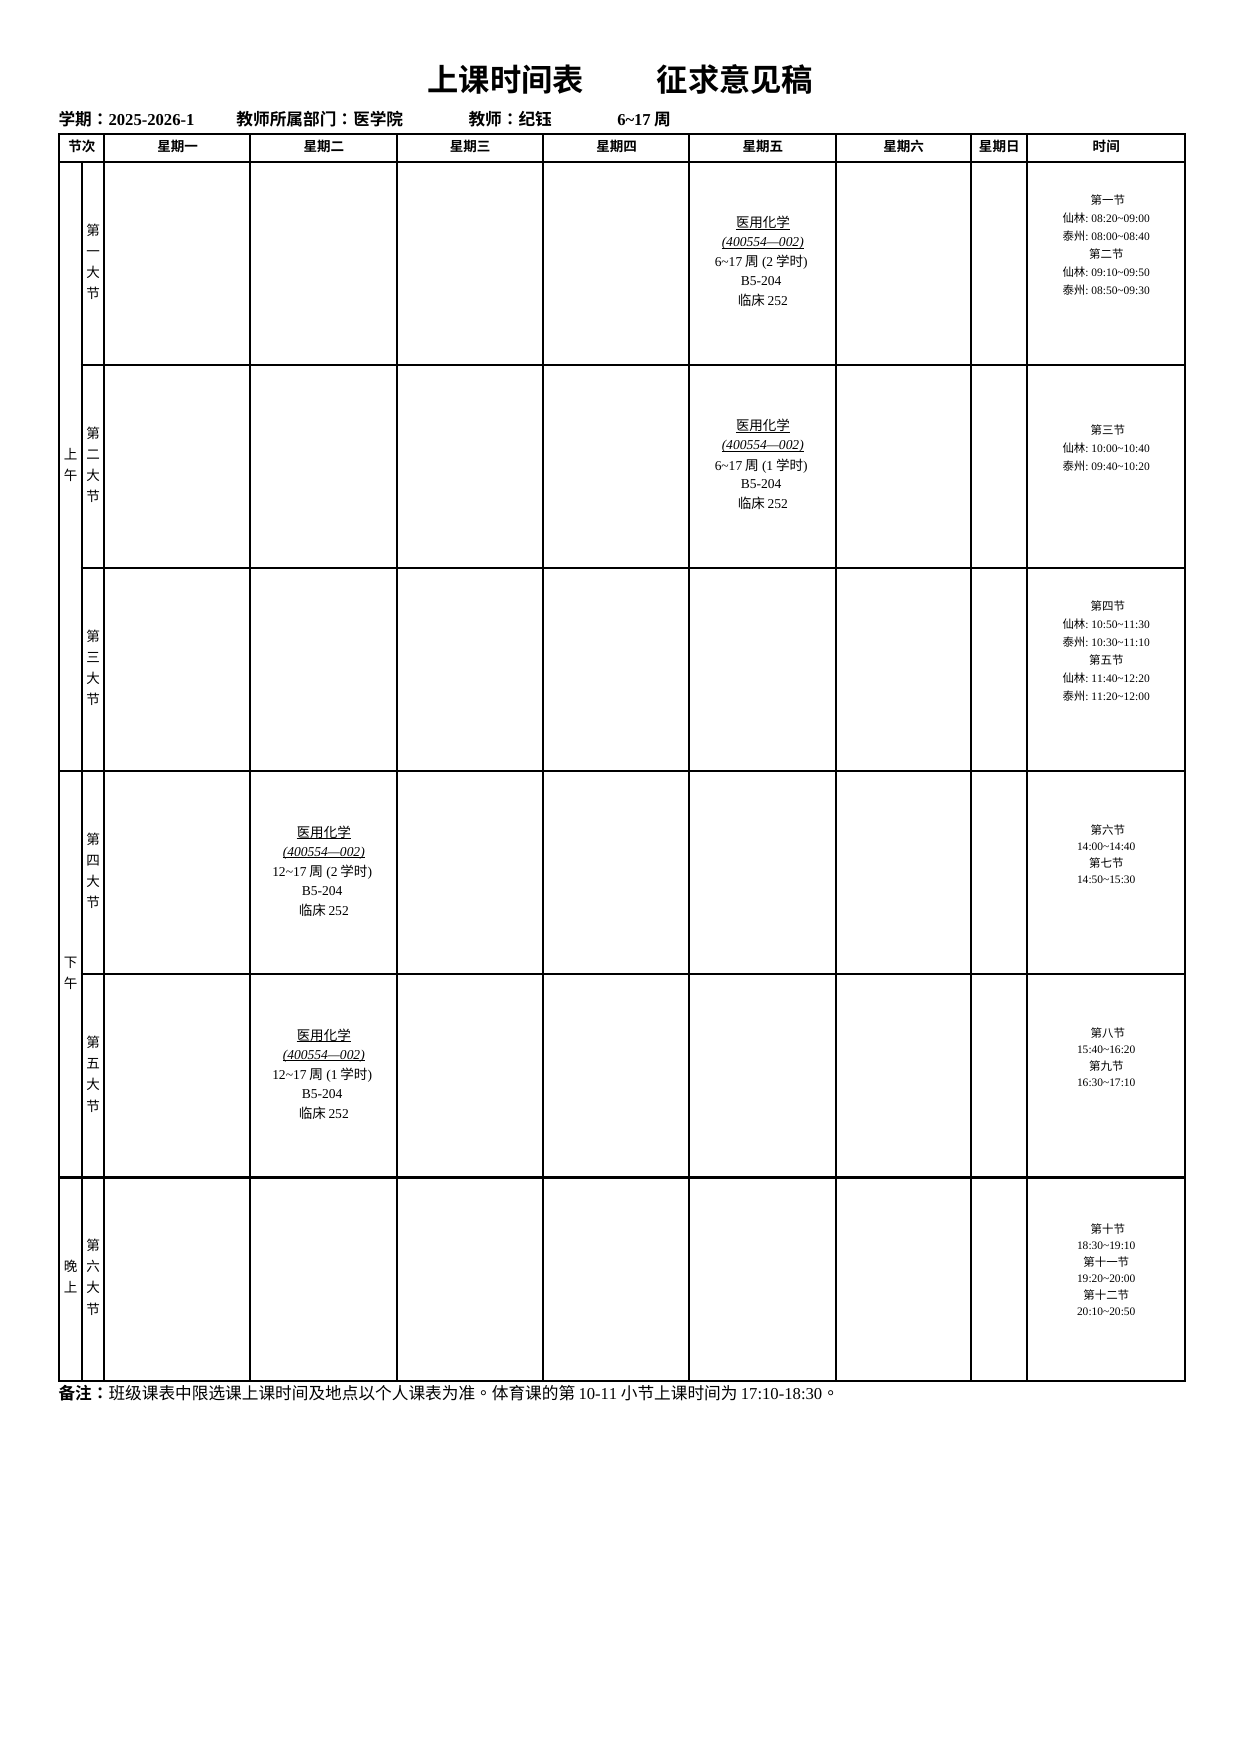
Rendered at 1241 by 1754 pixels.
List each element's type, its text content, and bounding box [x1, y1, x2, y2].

table_cell [544, 772, 688, 973]
table_cell 第一节 仙林: 08:20~09:00 泰州: 08:00~08:40 第二节 仙林: 09:10~09:50 泰州: 08:50~09:30 [1028, 163, 1184, 364]
table_cell [690, 569, 835, 770]
table_cell [690, 1179, 835, 1379]
table_cell 第一大节 [83, 163, 103, 364]
table_cell [251, 366, 396, 567]
table_cell [544, 569, 688, 770]
table_cell [251, 1179, 396, 1379]
table_cell 第五大节 [83, 975, 103, 1176]
table_cell [690, 772, 835, 973]
table_cell [398, 772, 542, 973]
table_cell [837, 163, 970, 364]
table_header 星期二 [251, 135, 396, 161]
table_header 星期日 [972, 135, 1026, 161]
table_cell 医用化学 (400554—002) 12~17周 (1学时) B5-204 临床252 [251, 975, 396, 1176]
table_cell 第四节 仙林: 10:50~11:30 泰州: 10:30~11:10 第五节 仙林: 11:40~12:20 泰州: 11:20~12:00 [1028, 569, 1184, 770]
table_cell [105, 975, 249, 1176]
text 上课时间表 征求意见稿 [58, 58, 1182, 101]
table_cell [398, 163, 542, 364]
table_cell [544, 1179, 688, 1379]
table_cell [972, 1179, 1026, 1379]
table_cell [105, 772, 249, 973]
table_cell 第六节 14:00~14:40 第七节 14:50~15:30 [1028, 772, 1184, 973]
table_cell 下午 [60, 772, 81, 1176]
table_cell [398, 366, 542, 567]
table_cell 第三大节 [83, 569, 103, 770]
table_cell [972, 569, 1026, 770]
table_cell [837, 975, 970, 1176]
table_cell [972, 975, 1026, 1176]
table_header 星期一 [105, 135, 249, 161]
table_header 星期六 [837, 135, 970, 161]
table_header 星期五 [690, 135, 835, 161]
table_cell 第四大节 [83, 772, 103, 973]
table_cell [105, 1179, 249, 1379]
table_cell [398, 1179, 542, 1379]
table_cell [105, 366, 249, 567]
table_cell 第八节 15:40~16:20 第九节 16:30~17:10 [1028, 975, 1184, 1176]
table_header 星期四 [544, 135, 688, 161]
table_cell [544, 163, 688, 364]
table_cell [837, 366, 970, 567]
table_cell 上午 [60, 163, 81, 770]
table_cell [105, 163, 249, 364]
table_cell [398, 975, 542, 1176]
table_cell [690, 975, 835, 1176]
table_header 节次 [60, 135, 103, 161]
table_cell [105, 569, 249, 770]
table_cell [837, 772, 970, 973]
table_cell [972, 163, 1026, 364]
table_cell [972, 366, 1026, 567]
table_header 时间 [1028, 135, 1184, 161]
table_cell [251, 163, 396, 364]
table_cell [251, 569, 396, 770]
table_cell 第二大节 [83, 366, 103, 567]
table_cell 第三节 仙林: 10:00~10:40 泰州: 09:40~10:20 [1028, 366, 1184, 567]
table_cell [544, 975, 688, 1176]
table_cell 晚上 [60, 1179, 81, 1379]
table_cell [837, 1179, 970, 1379]
table_cell 第十节 18:30~19:10 第十一节 19:20~20:00 第十二节 20:10~20:50 [1028, 1179, 1184, 1379]
table_cell [544, 366, 688, 567]
text 备注：班级课表中限选课上课时间及地点以个人课表为准。体育课的第10-11小节上课时间为17:10-18:30。 [58, 1382, 1182, 1404]
table_cell 医用化学 (400554—002) 6~17周 (1学时) B5-204 临床252 [690, 366, 835, 567]
table_cell 医用化学 (400554—002) 12~17周 (2学时) B5-204 临床252 [251, 772, 396, 973]
table_header 星期三 [398, 135, 542, 161]
text 学期：2025-2026-1 教师所属部门：医学院 教师：纪钰 6~17周 [58, 107, 1182, 130]
table_cell [837, 569, 970, 770]
table_cell [972, 772, 1026, 973]
table_cell [398, 569, 542, 770]
table_cell 第六大节 [83, 1179, 103, 1379]
table_cell 医用化学 (400554—002) 6~17周 (2学时) B5-204 临床252 [690, 163, 835, 364]
